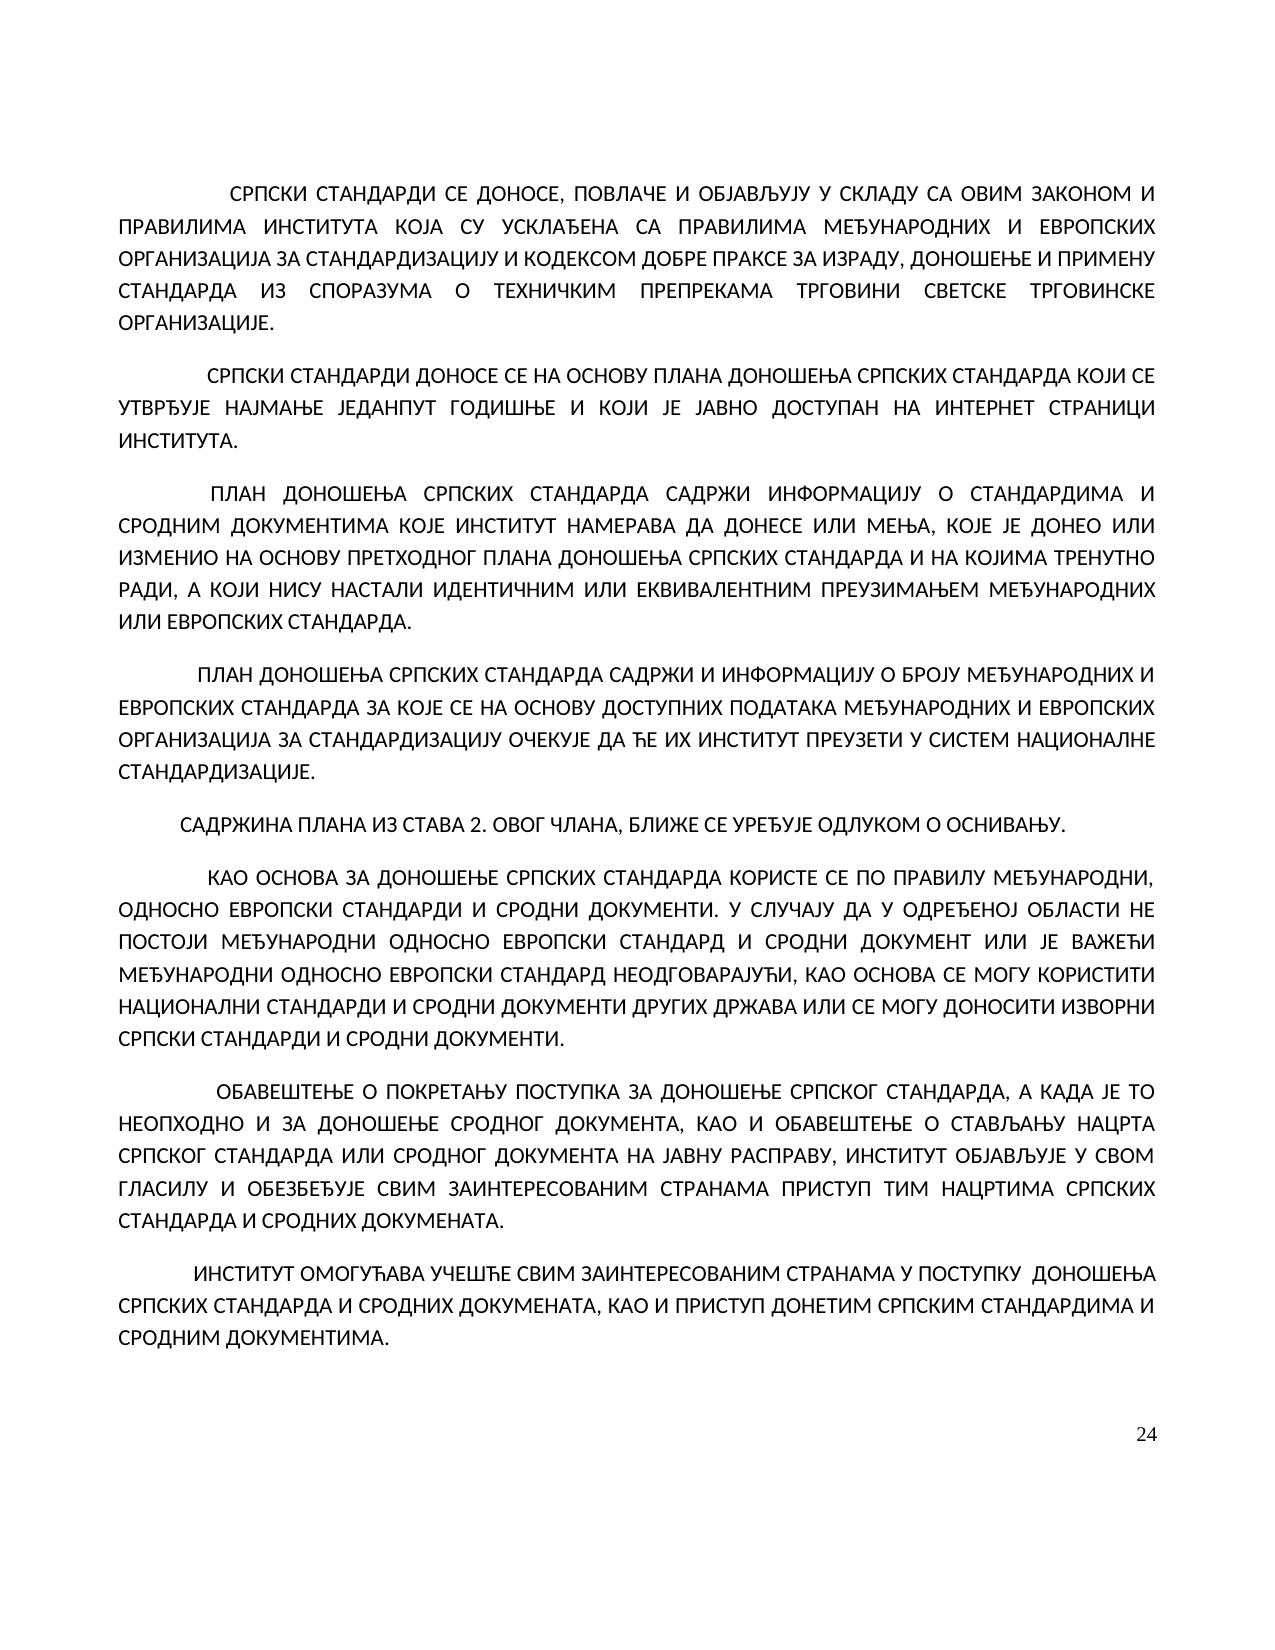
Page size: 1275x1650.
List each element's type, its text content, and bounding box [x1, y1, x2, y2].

text КАО ОСНОВА ЗА ДОНОШЕЊЕ СРПСКИХ СТАНДАРДА КОРИСТЕ СЕ ПО ПРАВИЛУ МЕЂУНАРОДНИ, ОДНОСНО ЕВРОПСКИ СТАНДАРДИ И СРОДНИ ДОКУМЕНТИ. У СЛУЧАЈУ ДА У ОДРЕЂЕНОЈ ОБЛАСТИ НЕ ПОСТОЈИ МЕЂУНАРОДНИ ОДНОСНО ЕВРОПСКИ СТАНДАРД И СРОДНИ ДОКУМЕНТ ИЛИ ЈЕ ВАЖЕЋИ МЕЂУНАРОДНИ ОДНОСНО ЕВРОПСКИ СТАНДАРД НЕОДГОВАРАЈУЋИ, КАО ОСНОВА СЕ МОГУ КОРИСТИТИ НАЦИОНАЛНИ СТАНДАРДИ И СРОДНИ ДОКУМЕНТИ ДРУГИХ ДРЖАВА ИЛИ СЕ МОГУ ДОНОСИТИ ИЗВОРНИ СРПСКИ СТАНДАРДИ И СРОДНИ ДОКУМЕНТИ. [118, 863, 1157, 1052]
text СРПСКИ СТАНДАРДИ СЕ ДОНОСЕ, ПОВЛАЧЕ И ОБЈАВЉУЈУ У СКЛАДУ СА ОВИМ ЗАКОНОМ И ПРАВИЛИМА ИНСТИТУТА КОЈА СУ УСКЛАЂЕНА СА ПРАВИЛИМА МЕЂУНАРОДНИХ И ЕВРОПСКИХ ОРГАНИЗАЦИЈА ЗА СТАНДАРДИЗАЦИЈУ И КОДЕКСОМ ДОБРЕ ПРАКСЕ ЗА ИЗРАДУ, ДОНОШЕЊЕ И ПРИМЕНУ СТАНДАРДА ИЗ СПОРАЗУМА О ТЕХНИЧКИМ ПРЕПРЕКАМА ТРГОВИНИ СВЕТСКЕ ТРГОВИНСКЕ ОРГАНИЗАЦИЈЕ. [118, 179, 1157, 336]
text СРПСКИ СТАНДАРДИ ДОНОСЕ СЕ НА ОСНОВУ ПЛАНА ДОНОШЕЊА СРПСКИХ СТАНДАРДА КОЈИ СЕ УТВРЂУЈЕ НАЈМАЊЕ ЈЕДАНПУТ ГОДИШЊЕ И КОЈИ ЈЕ ЈАВНО ДОСТУПАН НА ИНТЕРНЕТ СТРАНИЦИ ИНСТИТУТА. [118, 361, 1157, 454]
text ПЛАН ДОНОШЕЊА СРПСКИХ СТАНДАРДА САДРЖИ ИНФОРМАЦИЈУ О СТАНДАРДИМА И СРОДНИМ ДОКУМЕНТИМА КОЈЕ ИНСТИТУТ НАМЕРАВА ДА ДОНЕСЕ ИЛИ МЕЊА, КОЈЕ ЈЕ ДОНЕО ИЛИ ИЗМЕНИО НА ОСНОВУ ПРЕТХОДНОГ ПЛАНА ДОНОШЕЊА СРПСКИХ СТАНДАРДА И НА КОЈИМА ТРЕНУТНО РАДИ, А КОЈИ НИСУ НАСТАЛИ ИДЕНТИЧНИМ ИЛИ ЕКВИВАЛЕНТНИМ ПРЕУЗИМАЊЕМ МЕЂУНАРОДНИХ ИЛИ ЕВРОПСКИХ СТАНДАРДА. [118, 479, 1157, 636]
text САДРЖИНА ПЛАНА ИЗ СТАВА 2. ОВОГ ЧЛАНА, БЛИЖЕ СЕ УРЕЂУЈЕ ОДЛУКОМ О ОСНИВАЊУ. [118, 810, 1157, 838]
text ПЛАН ДОНОШЕЊА СРПСКИХ СТАНДАРДА САДРЖИ И ИНФОРМАЦИЈУ О БРОЈУ МЕЂУНАРОДНИХ И ЕВРОПСКИХ СТАНДАРДА ЗА КОЈЕ СЕ НА ОСНОВУ ДОСТУПНИХ ПОДАТАКА МЕЂУНАРОДНИХ И ЕВРОПСКИХ ОРГАНИЗАЦИЈА ЗА СТАНДАРДИЗАЦИЈУ ОЧЕКУЈЕ ДА ЋЕ ИХ ИНСТИТУТ ПРЕУЗЕТИ У СИСТЕМ НАЦИОНАЛНЕ СТАНДАРДИЗАЦИЈЕ. [118, 661, 1157, 785]
text ОБАВЕШТЕЊЕ О ПОКРЕТАЊУ ПОСТУПКА ЗА ДОНОШЕЊЕ СРПСКОГ СТАНДАРДА, А КАДА ЈЕ ТО НЕОПХОДНО И ЗА ДОНОШЕЊЕ СРОДНОГ ДОКУМЕНТА, КАО И ОБАВЕШТЕЊЕ О СТАВЉАЊУ НАЦРТА СРПСКОГ СТАНДАРДА ИЛИ СРОДНОГ ДОКУМЕНТА НА ЈАВНУ РАСПРАВУ, ИНСТИТУТ ОБЈАВЉУЈЕ У СВОМ ГЛАСИЛУ И ОБЕЗБЕЂУЈЕ СВИМ ЗАИНТЕРЕСОВАНИМ СТРАНАМА ПРИСТУП ТИМ НАЦРТИМА СРПСКИХ СТАНДАРДА И СРОДНИХ ДОКУМЕНАТА. [118, 1077, 1157, 1234]
text ИНСТИТУТ ОМОГУЋАВА УЧЕШЋЕ СВИМ ЗАИНТЕРЕСОВАНИМ СТРАНАМА У ПОСТУПКУ ДОНОШЕЊА СРПСКИХ СТАНДАРДА И СРОДНИХ ДОКУМЕНАТА, КАО И ПРИСТУП ДОНЕТИМ СРПСКИМ СТАНДАРДИМА И СРОДНИМ ДОКУМЕНТИМА. [118, 1259, 1157, 1351]
